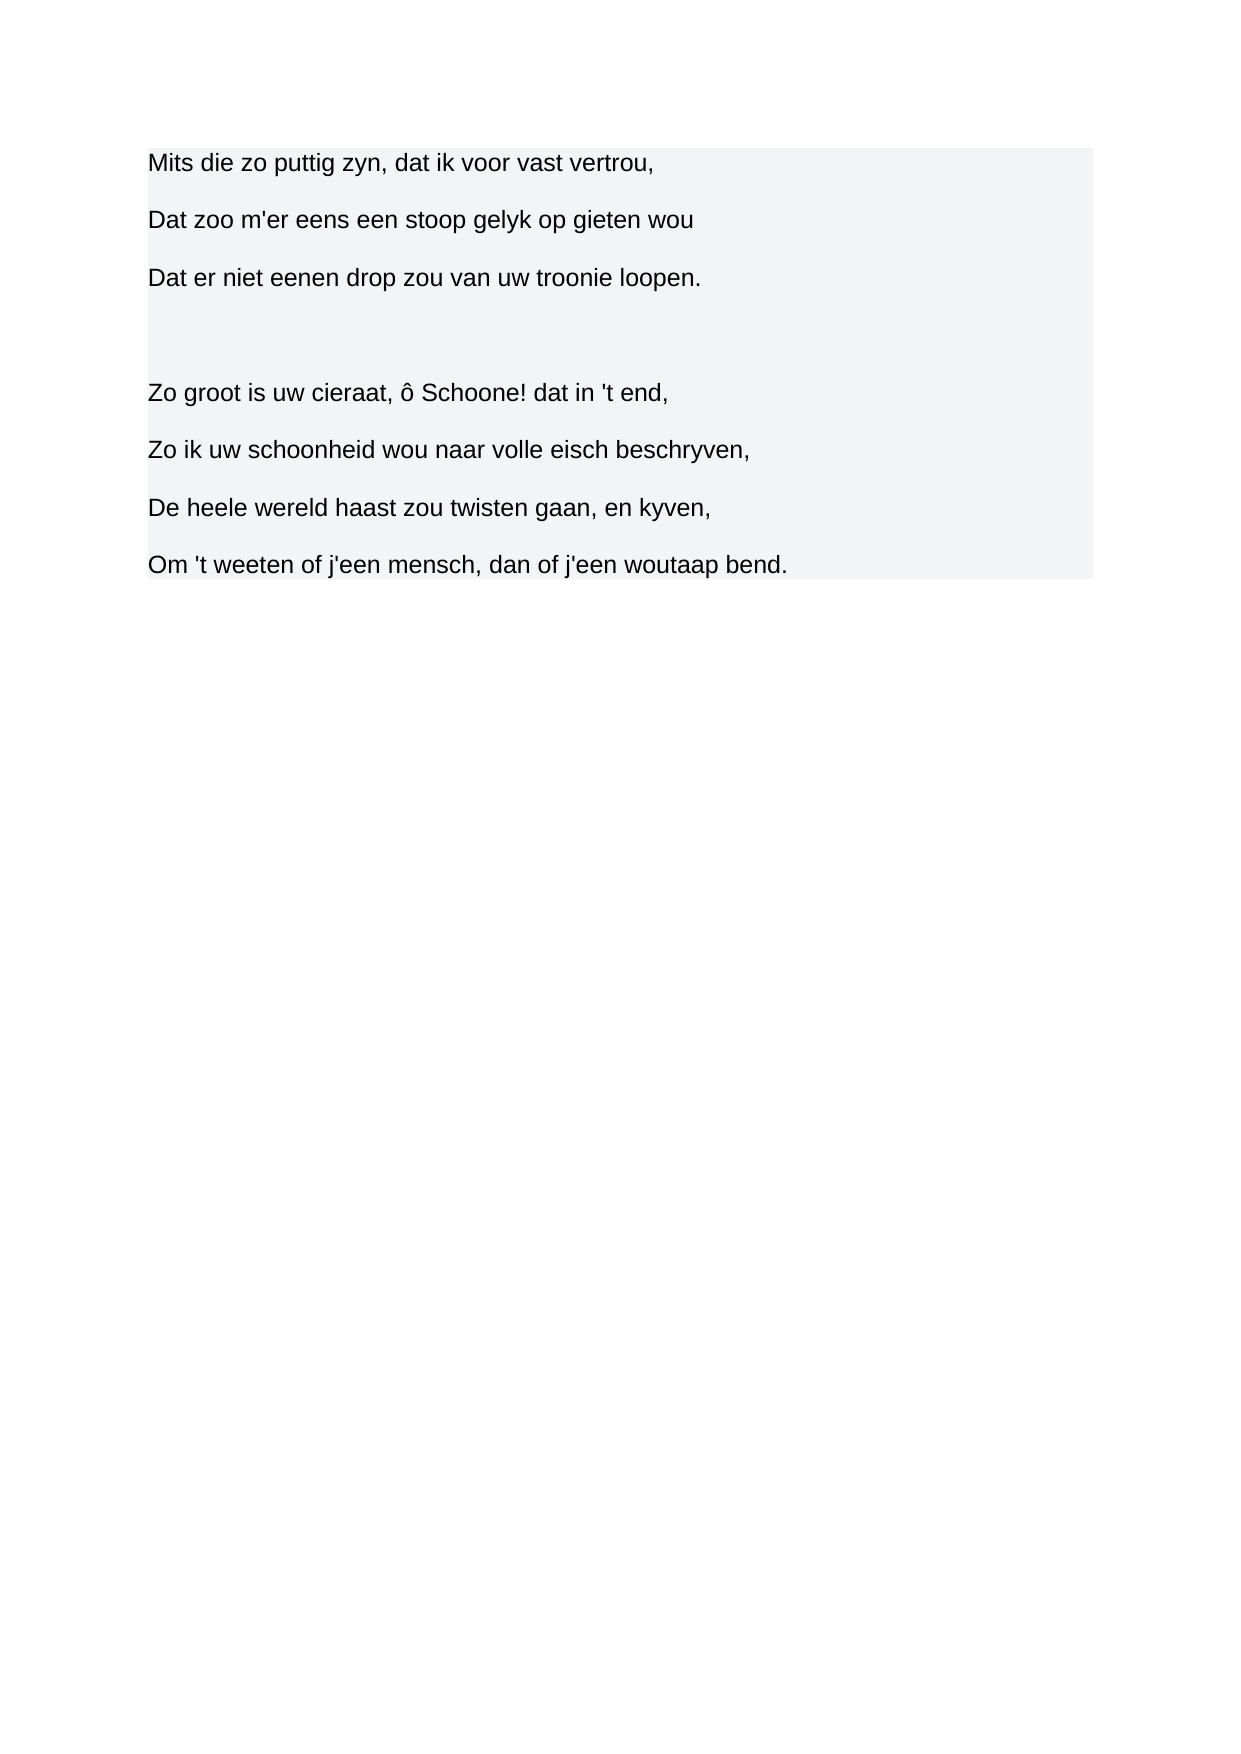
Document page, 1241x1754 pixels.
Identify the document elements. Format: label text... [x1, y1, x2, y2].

text Zo groot is uw cieraat, ô Schoone! dat in 't end, [148, 378, 1093, 406]
text Om 't weeten of j'een mensch, dan of j'een woutaap bend. [148, 550, 1093, 579]
text Dat zoo m'er eens een stoop gelyk op gieten wou [148, 205, 1093, 234]
text Zo ik uw schoonheid wou naar volle eisch beschryven, [148, 435, 1093, 464]
text Mits die zo puttig zyn, dat ik voor vast vertrou, [148, 148, 1093, 176]
text De heele wereld haast zou twisten gaan, en kyven, [148, 493, 1093, 521]
text Dat er niet eenen drop zou van uw troonie loopen. [148, 263, 1093, 291]
